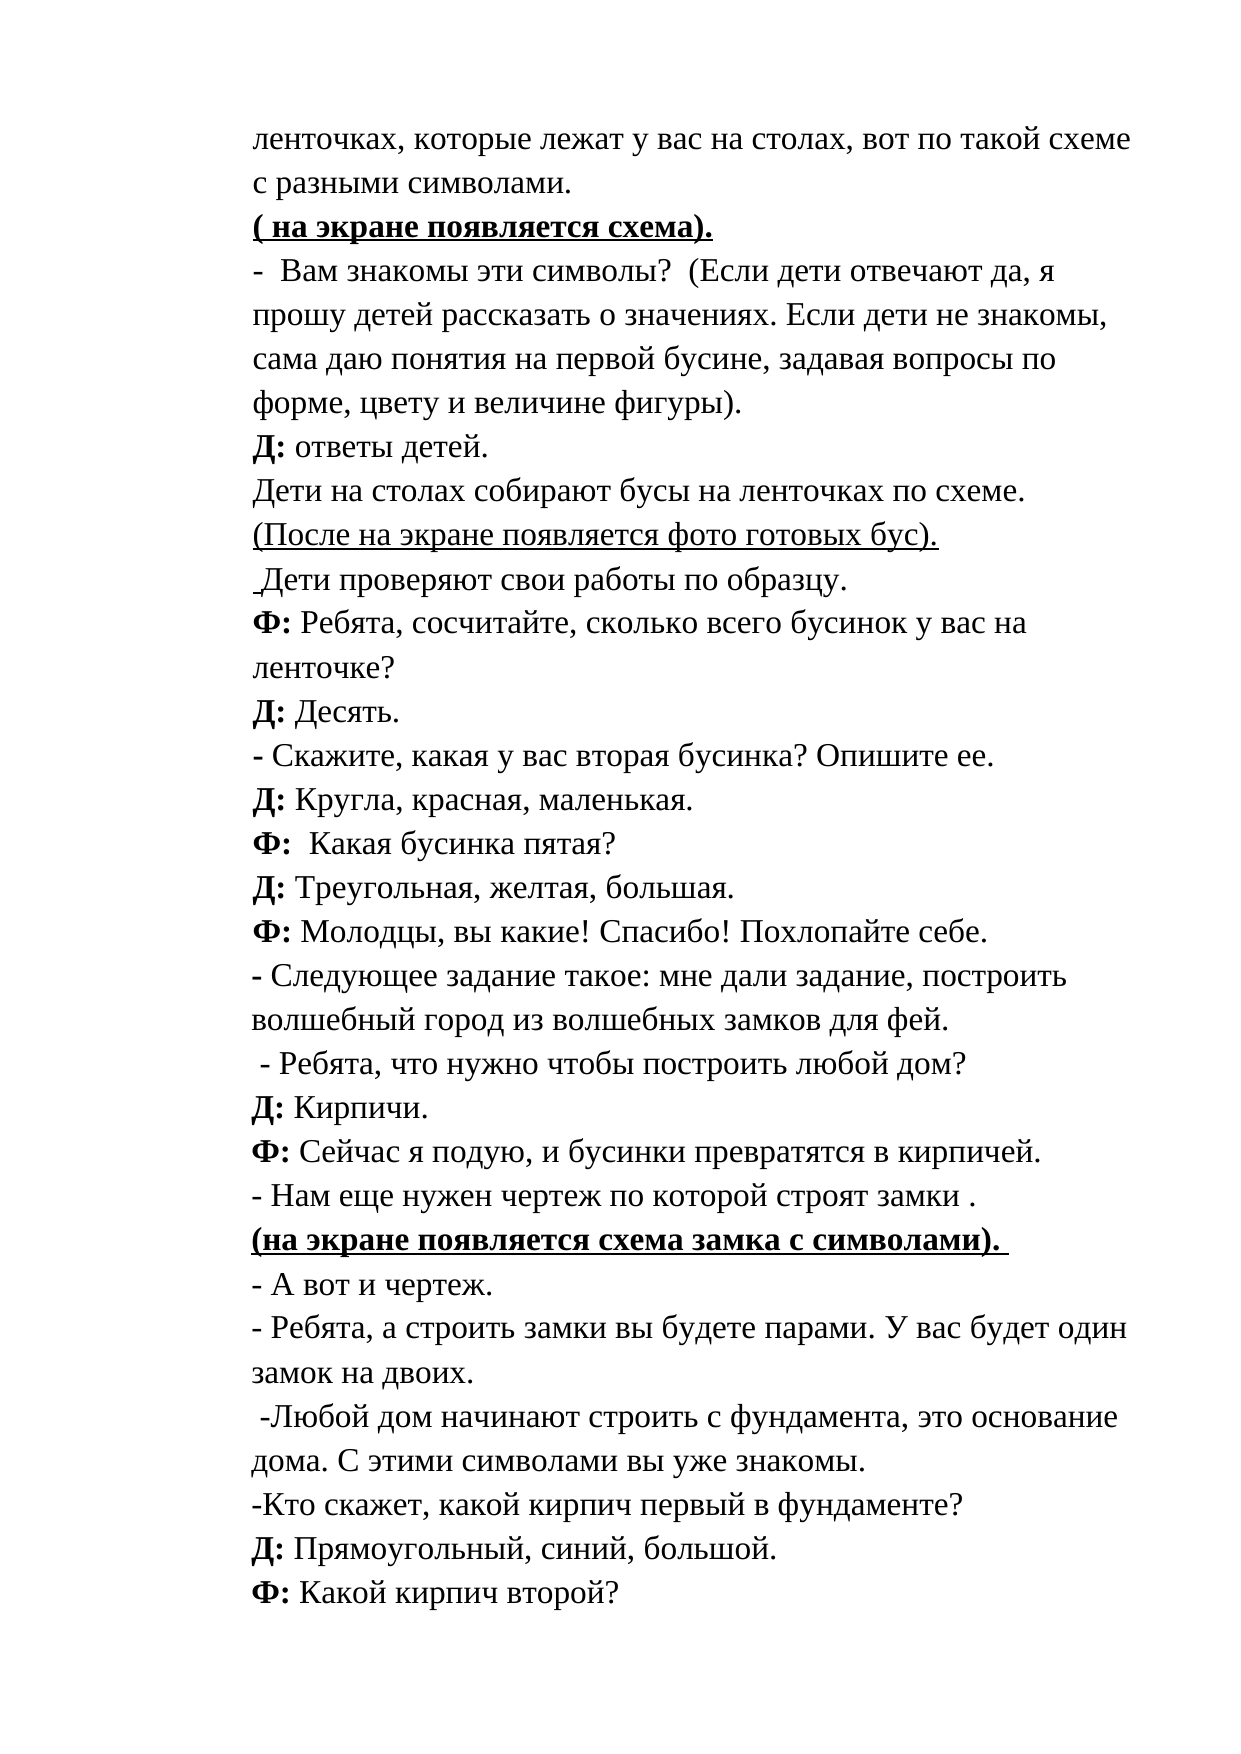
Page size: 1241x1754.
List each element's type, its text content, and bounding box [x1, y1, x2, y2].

list Д: Десять. [252, 691, 1152, 729]
list - Ребята, а строить замки вы будете парами. У вас будет один замок на двоих. [251, 1308, 1152, 1390]
list ( на экране появляется схема). [252, 206, 1152, 244]
list Ф: Какой кирпич второй? [251, 1572, 1152, 1611]
list Дети проверяют свои работы по образцу. [252, 559, 1152, 597]
list - Скажите, какая у вас вторая бусинка? Опишите ее. [252, 735, 1152, 773]
list Д: Кругла, красная, маленькая. [252, 779, 1152, 817]
list Д: Треугольная, желтая, большая. [252, 867, 1152, 906]
list Дети на столах собирают бусы на ленточках по схеме. [252, 471, 1152, 509]
list (на экране появляется схема замка с символами). [251, 1220, 1152, 1258]
list Ф: Сейчас я подую, и бусинки превратятся в кирпичей. [251, 1132, 1152, 1170]
list -Любой дом начинают строить с фундамента, это основание дома. С этими символами вы уже знакомы. [251, 1396, 1152, 1478]
list - А вот и чертеж. [251, 1264, 1152, 1302]
list -Кто скажет, какой кирпич первый в фундаменте? [251, 1484, 1152, 1522]
list Ф: Ребята, сосчитайте, сколько всего бусинок у вас на ленточке? [252, 603, 1152, 685]
list Д: Прямоугольный, синий, большой. [251, 1528, 1152, 1566]
list - Вам знакомы эти символы? (Если дети отвечают да, я прошу детей рассказать о значениях. Если дети не знакомы, сама даю понятия на первой бусине, задавая вопросы по форме, цвету и величине фигуры). [252, 250, 1152, 421]
list Д: Кирпичи. [251, 1087, 1152, 1126]
list - Нам еще нужен чертеж по которой строят замки . [251, 1176, 1152, 1214]
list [252, 118, 1152, 201]
list Ф: Молодцы, вы какие! Спасибо! Похлопайте себе. [252, 911, 1152, 949]
list Ф: Какая бусинка пятая? [252, 823, 1152, 861]
list (После на экране появляется фото готовых бус). [252, 515, 1152, 553]
list - Ребята, что нужно чтобы построить любой дом? [251, 1043, 1152, 1082]
list Д: ответы детей. [252, 427, 1152, 465]
list - Следующее задание такое: мне дали задание, построить волшебный город из волшебных замков для фей. [251, 955, 1152, 1038]
